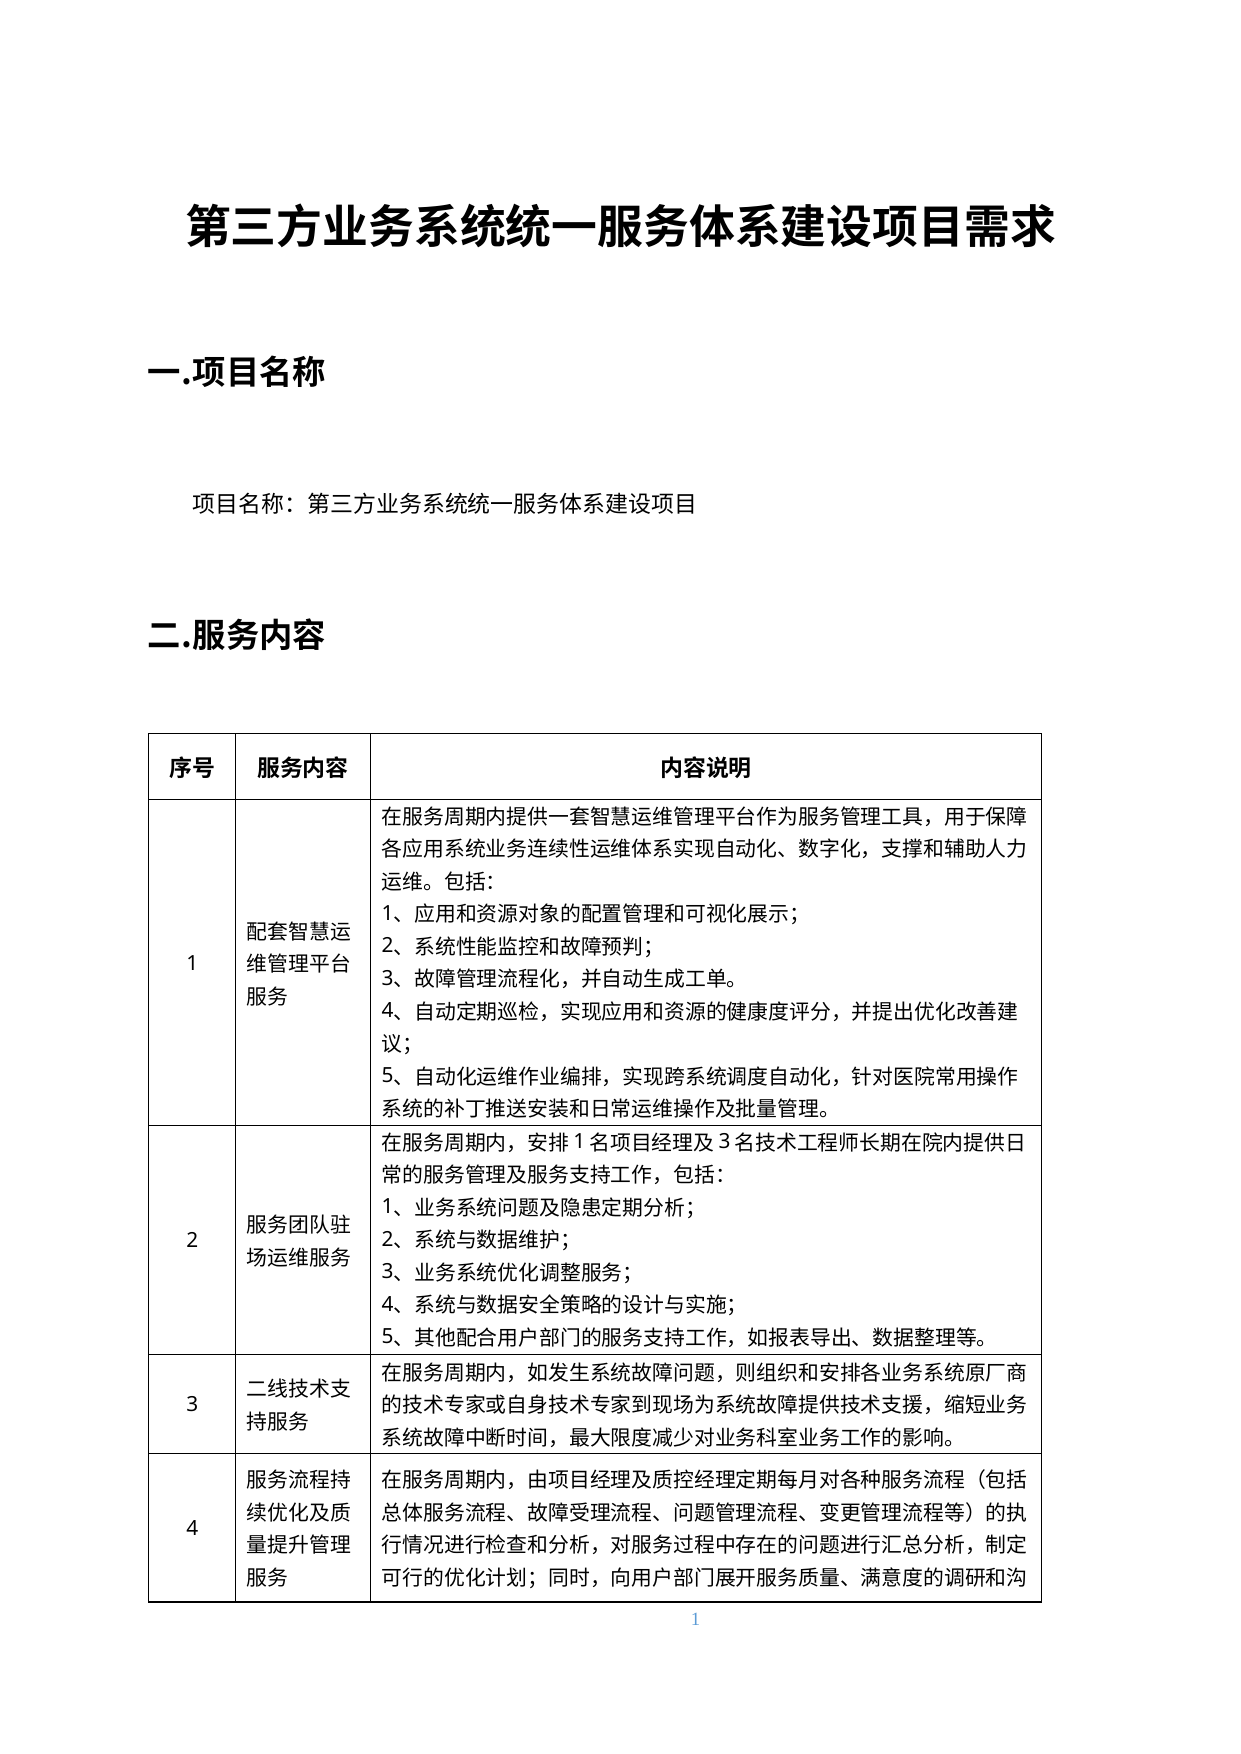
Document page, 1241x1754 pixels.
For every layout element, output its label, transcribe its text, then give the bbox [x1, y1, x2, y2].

table_cell 2 [149, 1126, 235, 1354]
table_cell 1 [149, 800, 235, 1125]
table_cell 3 [149, 1355, 235, 1453]
table_header 序号 [149, 734, 235, 799]
table_cell 在服务周期内提供一套智慧运维管理平台作为服务管理工具，用于保障各应用系统业务连续性运维体系实现自动化、数字化，支撑和辅助人力运维。包括： 应用和资源对象的配置管理和可视化展示； 系统性能监控和故障预判； 故障管理流程化，并自动生成工单。 自动定期巡检，实现应用和资源的健康度评分，并提出优化改善建议； 自动化运维作业编排，实现跨系统调度自动化，针对医院常用操作系统的补丁推送安装和日常运维操作及批量管理。 [371, 800, 1041, 1125]
table_cell 服务流程持续优化及质量提升管理服务 [236, 1454, 370, 1601]
table_cell 配套智慧运维管理平台服务 [236, 800, 370, 1125]
table_cell 服务团队驻场运维服务 [236, 1126, 370, 1354]
table_cell 4 [149, 1454, 235, 1601]
text 第三方业务系统统一服务体系建设项目需求 [148, 174, 1092, 272]
table_cell 二线技术支持服务 [236, 1355, 370, 1453]
subtitle 服务内容 [148, 600, 1092, 665]
subtitle 项目名称 [148, 337, 1092, 402]
text 项目名称：第三方业务系统统一服务体系建设项目 [193, 470, 1092, 535]
table_header 服务内容 [236, 734, 370, 799]
table_cell 在服务周期内，如发生系统故障问题，则组织和安排各业务系统原厂商的技术专家或自身技术专家到现场为系统故障提供技术支援，缩短业务系统故障中断时间，最大限度减少对业务科室业务工作的影响。 [371, 1355, 1041, 1453]
table_header 内容说明 [371, 734, 1041, 799]
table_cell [371, 1454, 1041, 1601]
table_cell 在服务周期内，安排1名项目经理及3名技术工程师长期在院内提供日常的服务管理及服务支持工作，包括： 业务系统问题及隐患定期分析； 系统与数据维护； 业务系统优化调整服务； 系统与数据安全策略的设计与实施； 其他配合用户部门的服务支持工作，如报表导出、数据整理等。 [371, 1126, 1041, 1354]
